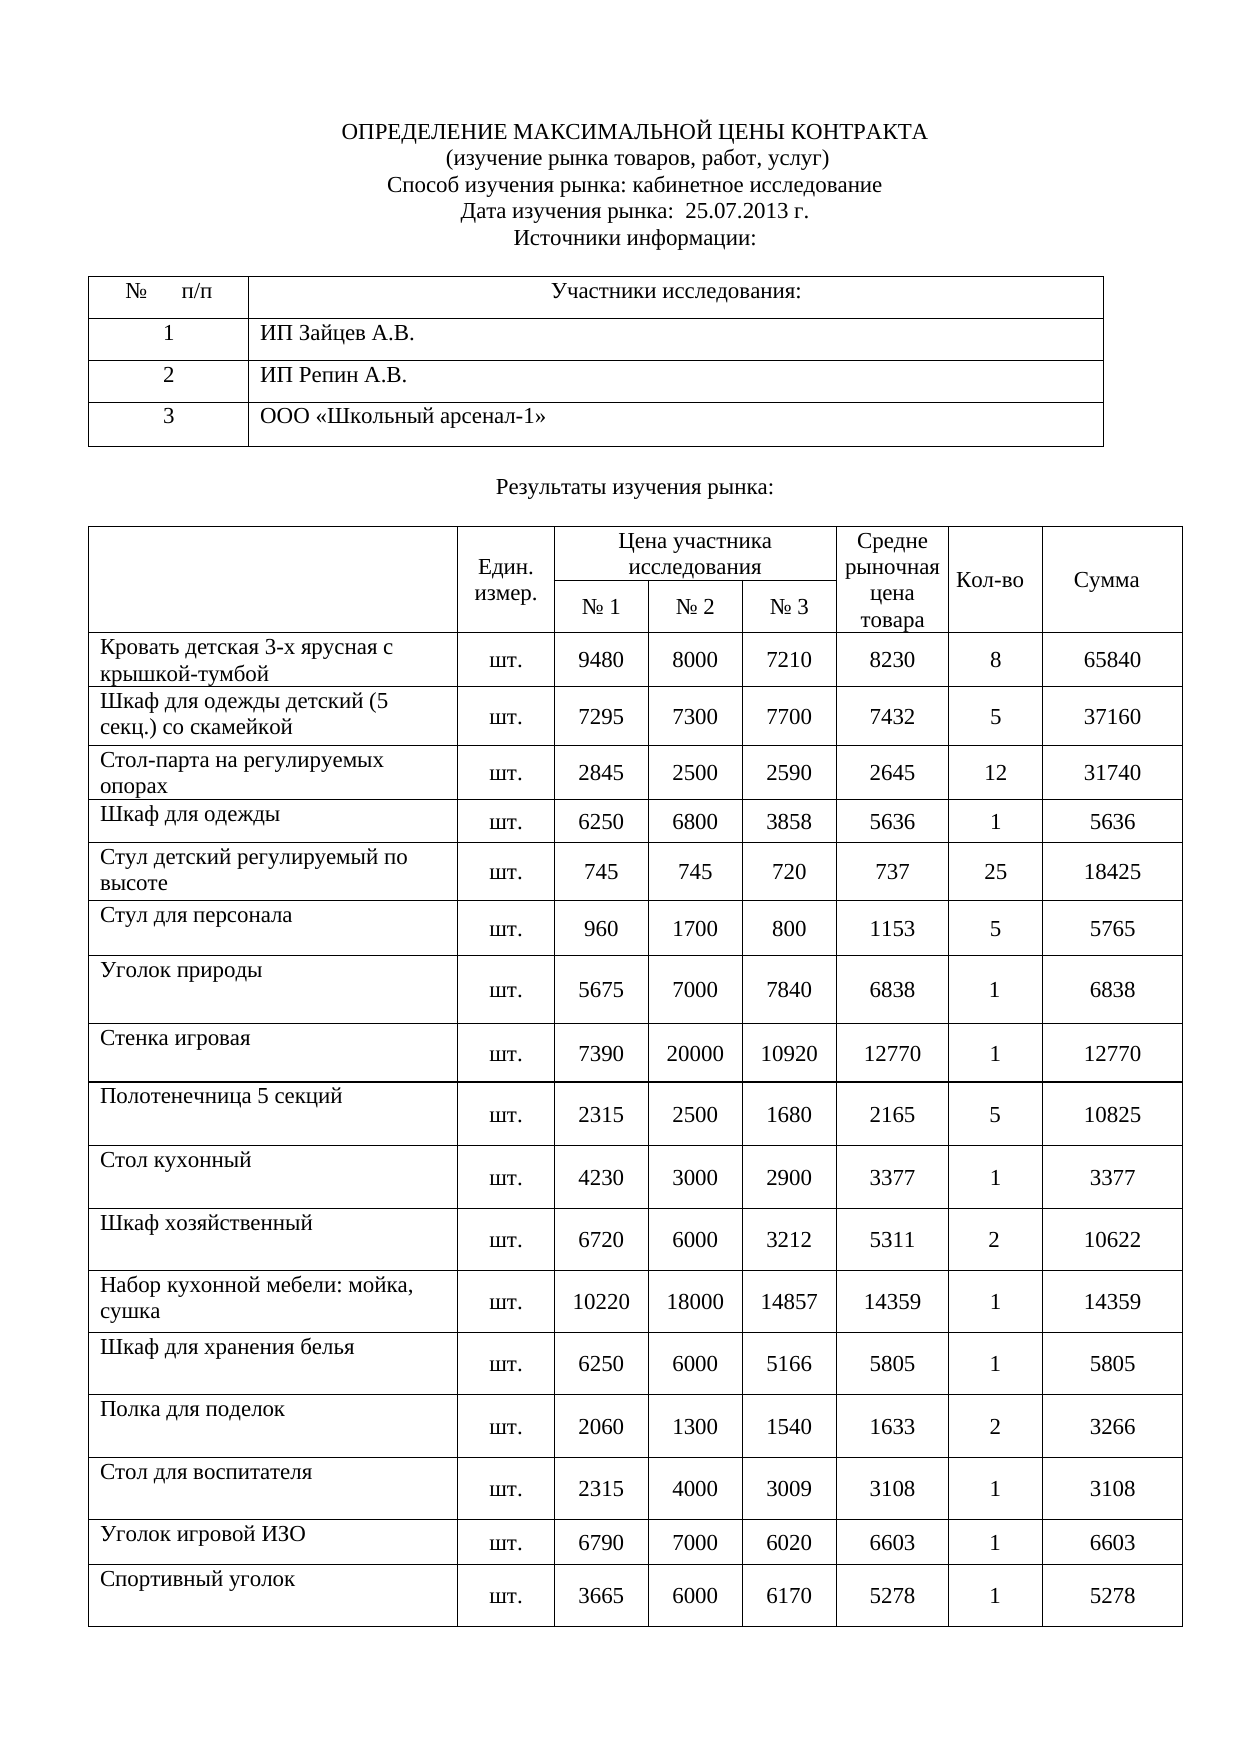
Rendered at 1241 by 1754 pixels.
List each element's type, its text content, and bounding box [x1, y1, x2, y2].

table_cell 5 [949, 901, 1042, 955]
table_cell Стул детский регулируемый по высоте [89, 843, 457, 900]
table_cell 3377 [1043, 1146, 1182, 1207]
table_cell шт. [458, 1458, 554, 1519]
table_cell 5636 [1043, 800, 1182, 842]
table_cell 6838 [1043, 956, 1182, 1023]
table_cell 7300 [649, 687, 742, 745]
table_cell Полка для поделок [89, 1395, 457, 1457]
table_cell 5805 [837, 1333, 948, 1394]
table_cell ИП Репин А.В. [249, 361, 1103, 402]
table_cell 4000 [649, 1458, 742, 1519]
table_cell 3000 [649, 1146, 742, 1207]
table_cell 5805 [1043, 1333, 1182, 1394]
table_cell 31740 [1043, 746, 1182, 799]
table_cell Стол для воспитателя [89, 1458, 457, 1519]
table_cell ИП Зайцев А.В. [249, 319, 1103, 360]
table_cell шт. [458, 901, 554, 955]
table_cell 9480 [555, 633, 648, 686]
table_cell 12770 [1043, 1024, 1182, 1081]
table_cell 7840 [743, 956, 836, 1023]
table_cell 1 [89, 319, 248, 360]
table_cell шт. [458, 1520, 554, 1563]
table_cell 1 [949, 1024, 1042, 1081]
table_cell 1 [949, 1565, 1042, 1626]
table_header Един. измер. [458, 527, 554, 632]
table_cell 5278 [837, 1565, 948, 1626]
table_cell шт. [458, 956, 554, 1023]
table_cell шт. [458, 687, 554, 745]
table_cell 2 [949, 1395, 1042, 1457]
table_cell 2 [89, 361, 248, 402]
table_header Цена участника исследования [555, 527, 836, 579]
table_cell шт. [458, 800, 554, 842]
table_cell шт. [458, 1565, 554, 1626]
table_cell 3377 [837, 1146, 948, 1207]
table_cell 2900 [743, 1146, 836, 1207]
table_cell 960 [555, 901, 648, 955]
table_cell 2 [949, 1209, 1042, 1270]
table_cell 1 [949, 1333, 1042, 1394]
table_cell 7700 [743, 687, 836, 745]
table_cell Уголок игровой ИЗО [89, 1520, 457, 1563]
table_cell 2315 [555, 1458, 648, 1519]
table_cell ООО «Школьный арсенал-1» [249, 403, 1103, 446]
table_cell 3108 [837, 1458, 948, 1519]
table_cell 5166 [743, 1333, 836, 1394]
table_cell 8 [949, 633, 1042, 686]
table_cell 14359 [837, 1271, 948, 1332]
table_cell 6838 [837, 956, 948, 1023]
table_header Участники исследования: [249, 277, 1103, 318]
table_cell 1 [949, 1271, 1042, 1332]
table_cell 10622 [1043, 1209, 1182, 1270]
table_cell шт. [458, 843, 554, 900]
table_cell 2645 [837, 746, 948, 799]
table_cell 1540 [743, 1395, 836, 1457]
table_cell 745 [555, 843, 648, 900]
table_cell 1700 [649, 901, 742, 955]
table_cell Уголок природы [89, 956, 457, 1023]
table_cell 1300 [649, 1395, 742, 1457]
text (изучение рынка товаров, работ, услуг) [177, 144, 1093, 171]
table_header Кол-во [949, 527, 1042, 632]
table_cell № 3 [743, 581, 836, 632]
table_cell 1 [949, 1458, 1042, 1519]
table_cell 1633 [837, 1395, 948, 1457]
table_cell 7000 [649, 1520, 742, 1563]
text Результаты изучения рынка: [177, 473, 1093, 499]
table_cell Шкаф для одежды детский (5 секц.) со скамейкой [89, 687, 457, 745]
table_cell 7295 [555, 687, 648, 745]
table_cell 1 [949, 956, 1042, 1023]
table_cell № 1 [555, 581, 648, 632]
table_cell шт. [458, 1083, 554, 1145]
table_cell 18000 [649, 1271, 742, 1332]
table_cell 5311 [837, 1209, 948, 1270]
table_cell шт. [458, 746, 554, 799]
table_cell 3858 [743, 800, 836, 842]
table_cell 2590 [743, 746, 836, 799]
text Источники информации: [177, 223, 1093, 250]
table_cell 1 [949, 1146, 1042, 1207]
text Дата изучения рынка: 25.07.2013 г. [177, 197, 1093, 223]
table_cell Шкаф для одежды [89, 800, 457, 842]
table_cell 37160 [1043, 687, 1182, 745]
table_cell 5765 [1043, 901, 1182, 955]
table_cell 3108 [1043, 1458, 1182, 1519]
table_cell Набор кухонной мебели: мойка, сушка [89, 1271, 457, 1332]
table_cell шт. [458, 1209, 554, 1270]
table_cell 800 [743, 901, 836, 955]
table_cell Стол кухонный [89, 1146, 457, 1207]
table_cell 7000 [649, 956, 742, 1023]
table_cell Полотенечница 5 секций [89, 1083, 457, 1145]
table_cell 5 [949, 1083, 1042, 1145]
table_cell 20000 [649, 1024, 742, 1081]
table_cell 2500 [649, 1083, 742, 1145]
table_cell шт. [458, 1333, 554, 1394]
table_cell 5278 [1043, 1565, 1182, 1626]
table_cell 2165 [837, 1083, 948, 1145]
table_cell 6790 [555, 1520, 648, 1563]
table_cell 6800 [649, 800, 742, 842]
table_cell 3665 [555, 1565, 648, 1626]
table_cell № 2 [649, 581, 742, 632]
table_cell Стенка игровая [89, 1024, 457, 1081]
table_cell 7432 [837, 687, 948, 745]
table_cell 14359 [1043, 1271, 1182, 1332]
table_cell 8230 [837, 633, 948, 686]
table_header Средне рыночная цена товара [837, 527, 948, 632]
table_cell 3 [89, 403, 248, 446]
table_cell 1 [949, 800, 1042, 842]
table_cell 2315 [555, 1083, 648, 1145]
table_cell 25 [949, 843, 1042, 900]
table_cell 65840 [1043, 633, 1182, 686]
table_cell 5675 [555, 956, 648, 1023]
table_cell 2060 [555, 1395, 648, 1457]
table_header [89, 527, 457, 632]
table_cell 1 [949, 1520, 1042, 1563]
table_cell 2500 [649, 746, 742, 799]
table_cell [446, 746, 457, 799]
table_cell 2845 [555, 746, 648, 799]
table_cell 10220 [555, 1271, 648, 1332]
table_cell 12770 [837, 1024, 948, 1081]
table_cell 6603 [837, 1520, 948, 1563]
table_cell 3212 [743, 1209, 836, 1270]
table_header Сумма [1043, 527, 1182, 632]
table_cell 5636 [837, 800, 948, 842]
table_cell 10825 [1043, 1083, 1182, 1145]
table_cell 6020 [743, 1520, 836, 1563]
table_cell 745 [649, 843, 742, 900]
table_cell 5 [949, 687, 1042, 745]
table_cell 6250 [555, 1333, 648, 1394]
table_cell 3266 [1043, 1395, 1182, 1457]
table_cell Спортивный уголок [89, 1565, 457, 1626]
table_cell 6000 [649, 1333, 742, 1394]
table_cell шт. [458, 633, 554, 686]
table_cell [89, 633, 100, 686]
table_cell 1153 [837, 901, 948, 955]
table_cell Шкаф для хранения белья [89, 1333, 457, 1394]
table_cell шт. [458, 1146, 554, 1207]
table_cell 4230 [555, 1146, 648, 1207]
table_cell 8000 [649, 633, 742, 686]
table_cell 7390 [555, 1024, 648, 1081]
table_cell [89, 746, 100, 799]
table_cell Шкаф хозяйственный [89, 1209, 457, 1270]
table_cell 6000 [649, 1565, 742, 1626]
table_cell 6000 [649, 1209, 742, 1270]
table_cell 18425 [1043, 843, 1182, 900]
table_cell 737 [837, 843, 948, 900]
table_cell 1680 [743, 1083, 836, 1145]
table_cell 6720 [555, 1209, 648, 1270]
table_cell 14857 [743, 1271, 836, 1332]
table_cell шт. [458, 1271, 554, 1332]
table_cell 7210 [743, 633, 836, 686]
table_cell 6250 [555, 800, 648, 842]
table_cell шт. [458, 1395, 554, 1457]
table_cell шт. [458, 1024, 554, 1081]
text Способ изучения рынка: кабинетное исследование [177, 171, 1093, 197]
table_cell 12 [949, 746, 1042, 799]
table_cell 720 [743, 843, 836, 900]
table_cell 3009 [743, 1458, 836, 1519]
table_cell 6170 [743, 1565, 836, 1626]
table_header № п/п [89, 277, 248, 318]
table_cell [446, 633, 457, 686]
table_cell Стул для персонала [89, 901, 457, 955]
table_cell 10920 [743, 1024, 836, 1081]
text ОПРЕДЕЛЕНИЕ МАКСИМАЛЬНОЙ ЦЕНЫ КОНТРАКТА [177, 118, 1093, 144]
table_cell 6603 [1043, 1520, 1182, 1563]
